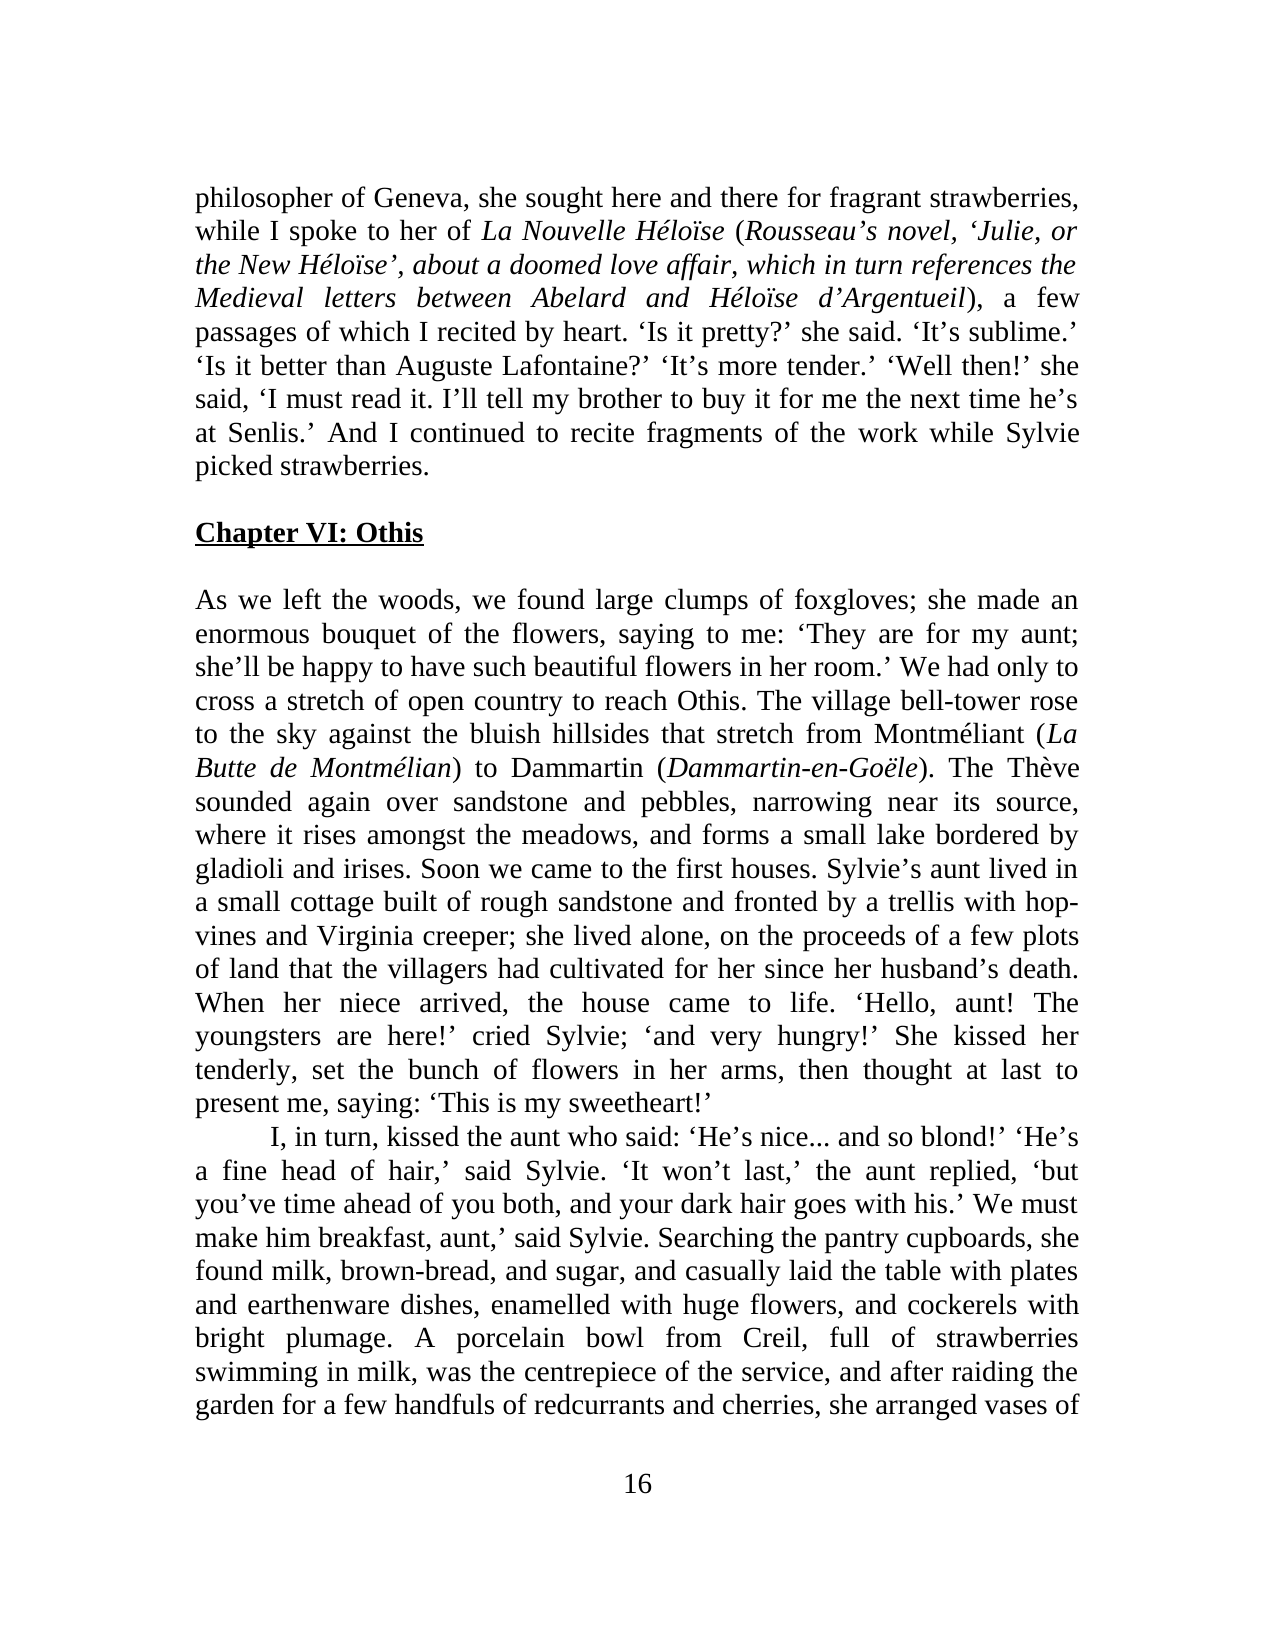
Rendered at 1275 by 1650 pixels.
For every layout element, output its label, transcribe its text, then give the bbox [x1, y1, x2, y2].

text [195, 1119, 1080, 1421]
text As we left the woods, we found large clumps of foxgloves; she made an enormous bouquet of the flowers, saying to me: ‘They are for my aunt; she’ll be happy to have such beautiful flowers in her room.’ We had only to cross a stretch of open country to reach Othis. The village bell-tower rose to the sky against the bluish hillsides that stretch from Montméliant (La Butte de Montmélian) to Dammartin (Dammartin-en-Goële). The Thève sounded again over sandstone and pebbles, narrowing near its source, where it rises amongst the meadows, and forms a small lake bordered by gladioli and irises. Soon we came to the first houses. Sylvie’s aunt lived in a small cottage built of rough sandstone and fronted by a trellis with hop-vines and Virginia creeper; she lived alone, on the proceeds of a few plots of land that the villagers had cultivated for her since her husband’s death. When her niece arrived, the house came to life. ‘Hello, aunt! The youngsters are here!’ cried Sylvie; ‘and very hungry!’ She kissed her tenderly, set the bunch of flowers in her arms, then thought at last to present me, saying: ‘This is my sweetheart!’ [195, 582, 1080, 1119]
subtitle Chapter VI: Othis [195, 515, 1080, 549]
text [195, 180, 1080, 482]
